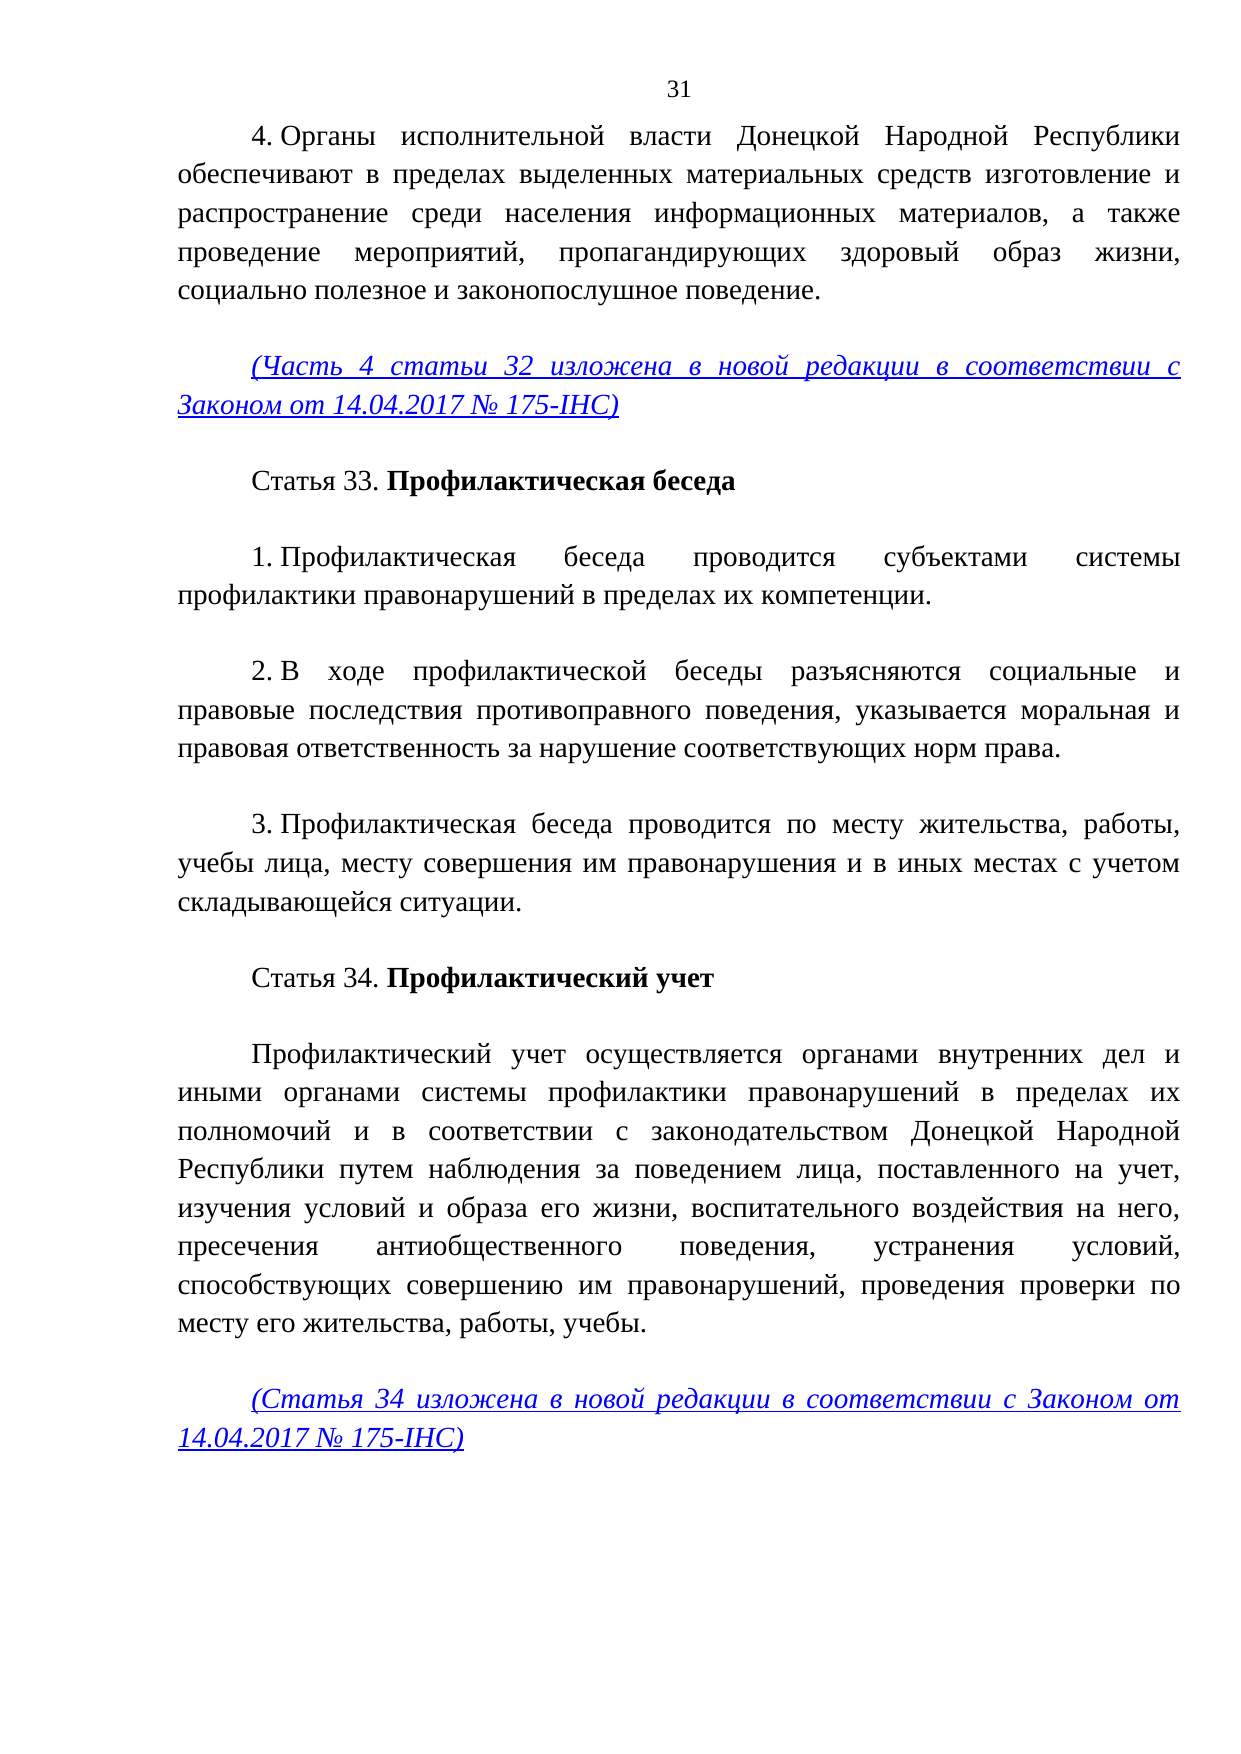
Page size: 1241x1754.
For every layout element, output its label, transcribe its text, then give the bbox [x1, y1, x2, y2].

text 1. Профилактическая беседа проводится субъектами системы профилактики правонарушений в пределах их компетенции. [177, 539, 1181, 611]
text 2. В ходе профилактической беседы разъясняются социальные и правовые последствия противоправного поведения, указывается моральная и правовая ответственность за нарушение соответствующих норм права. [177, 653, 1181, 764]
text Статья 34. Профилактический учет [177, 960, 1181, 993]
text 3. Профилактическая беседа проводится по месту жительства, работы, учебы лица, месту совершения им правонарушения и в иных местах с учетом складывающейся ситуации. [177, 807, 1181, 917]
text Статья 33. Профилактическая беседа [177, 463, 1181, 496]
text 4. Органы исполнительной власти Донецкой Народной Республики обеспечивают в пределах выделенных материальных средств изготовление и распространение среди населения информационных материалов, а также проведение мероприятий, пропагандирующих здоровый образ жизни, социально полезное и законопослушное поведение. [177, 118, 1181, 306]
text (Статья 34 изложена в новой редакции в соответствии с Законом от 14.04.2017 № 175-IНС) [177, 1382, 1181, 1454]
text (Часть 4 статьи 32 изложена в новой редакции в соответствии с Законом от 14.04.2017 № 175-IНС) [177, 348, 1181, 420]
text Профилактический учет осуществляется органами внутренних дел и иными органами системы профилактики правонарушений в пределах их полномочий и в соответствии с законодательством Донецкой Народной Республики путем наблюдения за поведением лица, поставленного на учет, изучения условий и образа его жизни, воспитательного воздействия на него, пресечения антиобщественного поведения, устранения условий, способствующих совершению им правонарушений, проведения проверки по месту его жительства, работы, учебы. [177, 1036, 1181, 1339]
